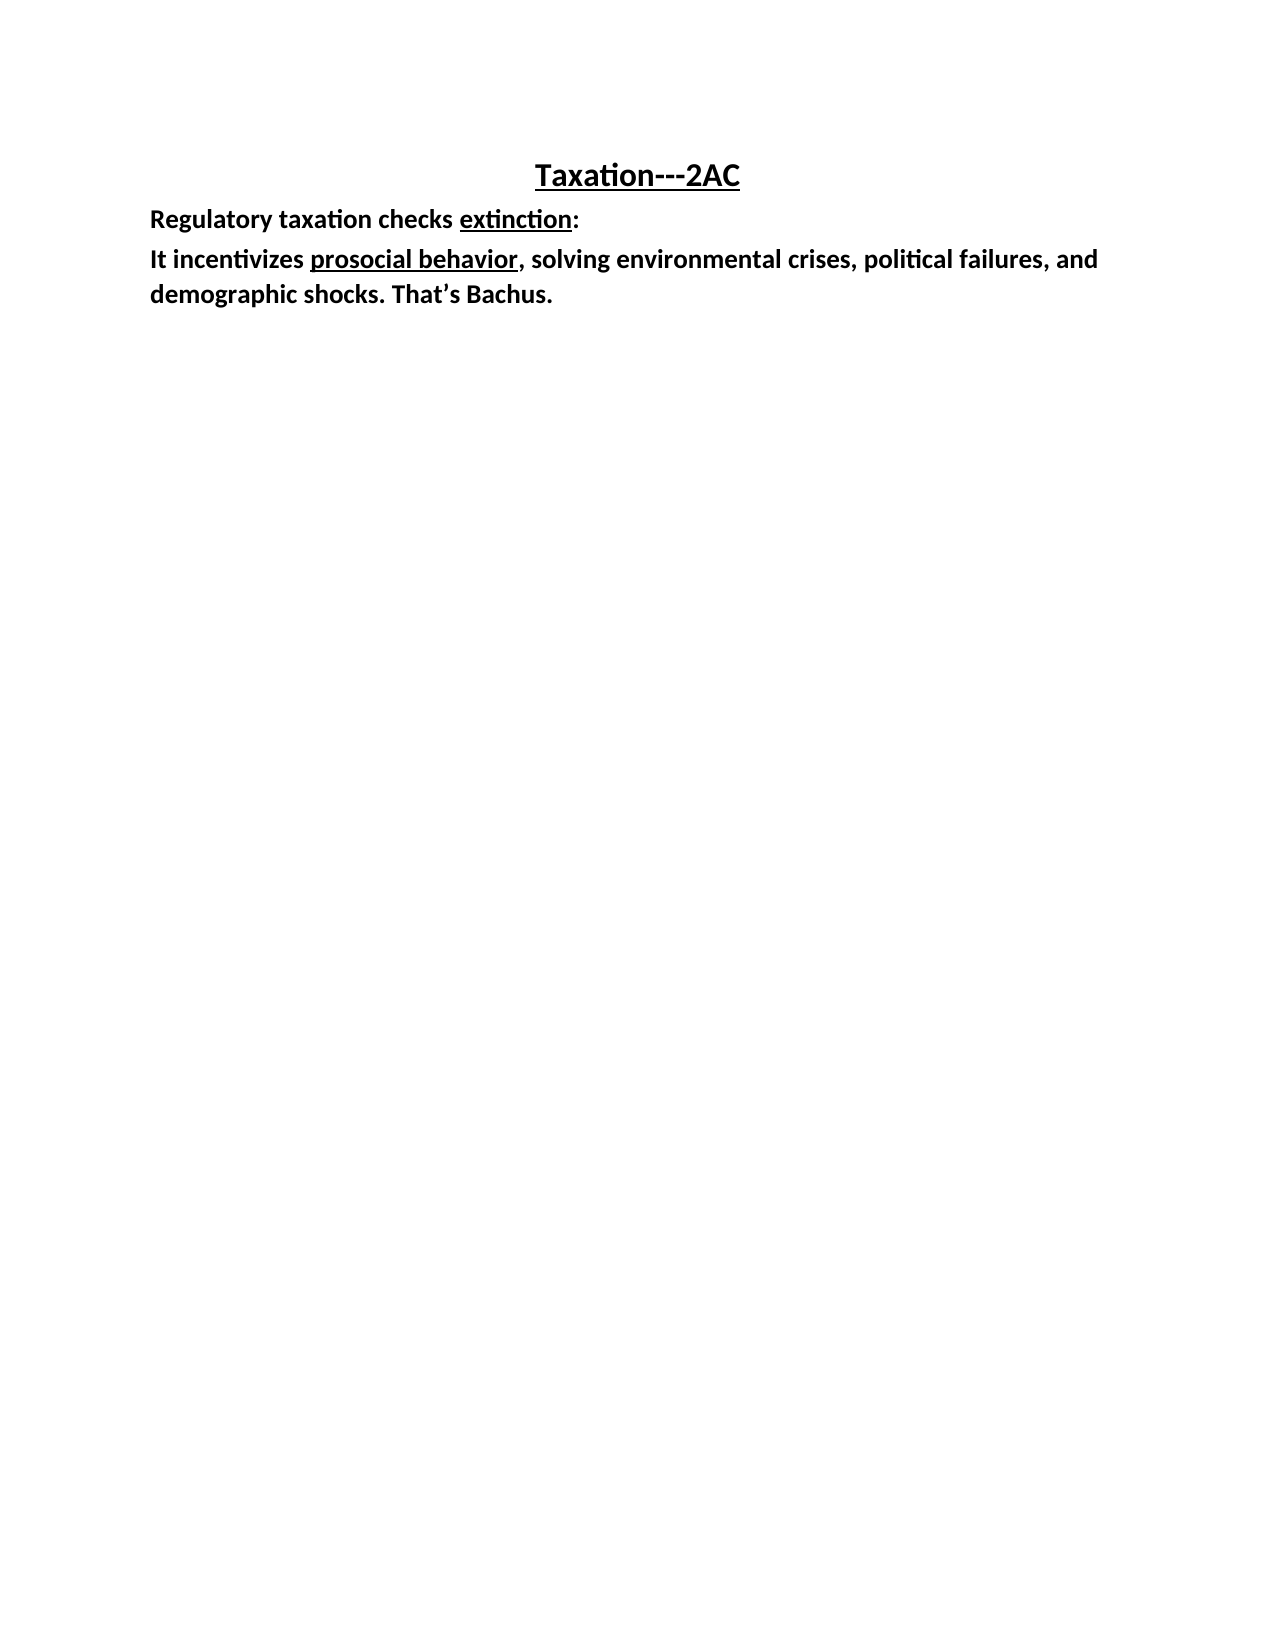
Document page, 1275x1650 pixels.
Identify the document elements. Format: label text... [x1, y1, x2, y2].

subtitle It incentivizes prosocial behavior, solving environmental crises, political failures, and demographic shocks. That’s Bachus. [150, 242, 1125, 311]
subtitle Regulatory taxation checks extinction: [150, 202, 1125, 235]
subtitle Taxation---2AC [150, 154, 1125, 195]
